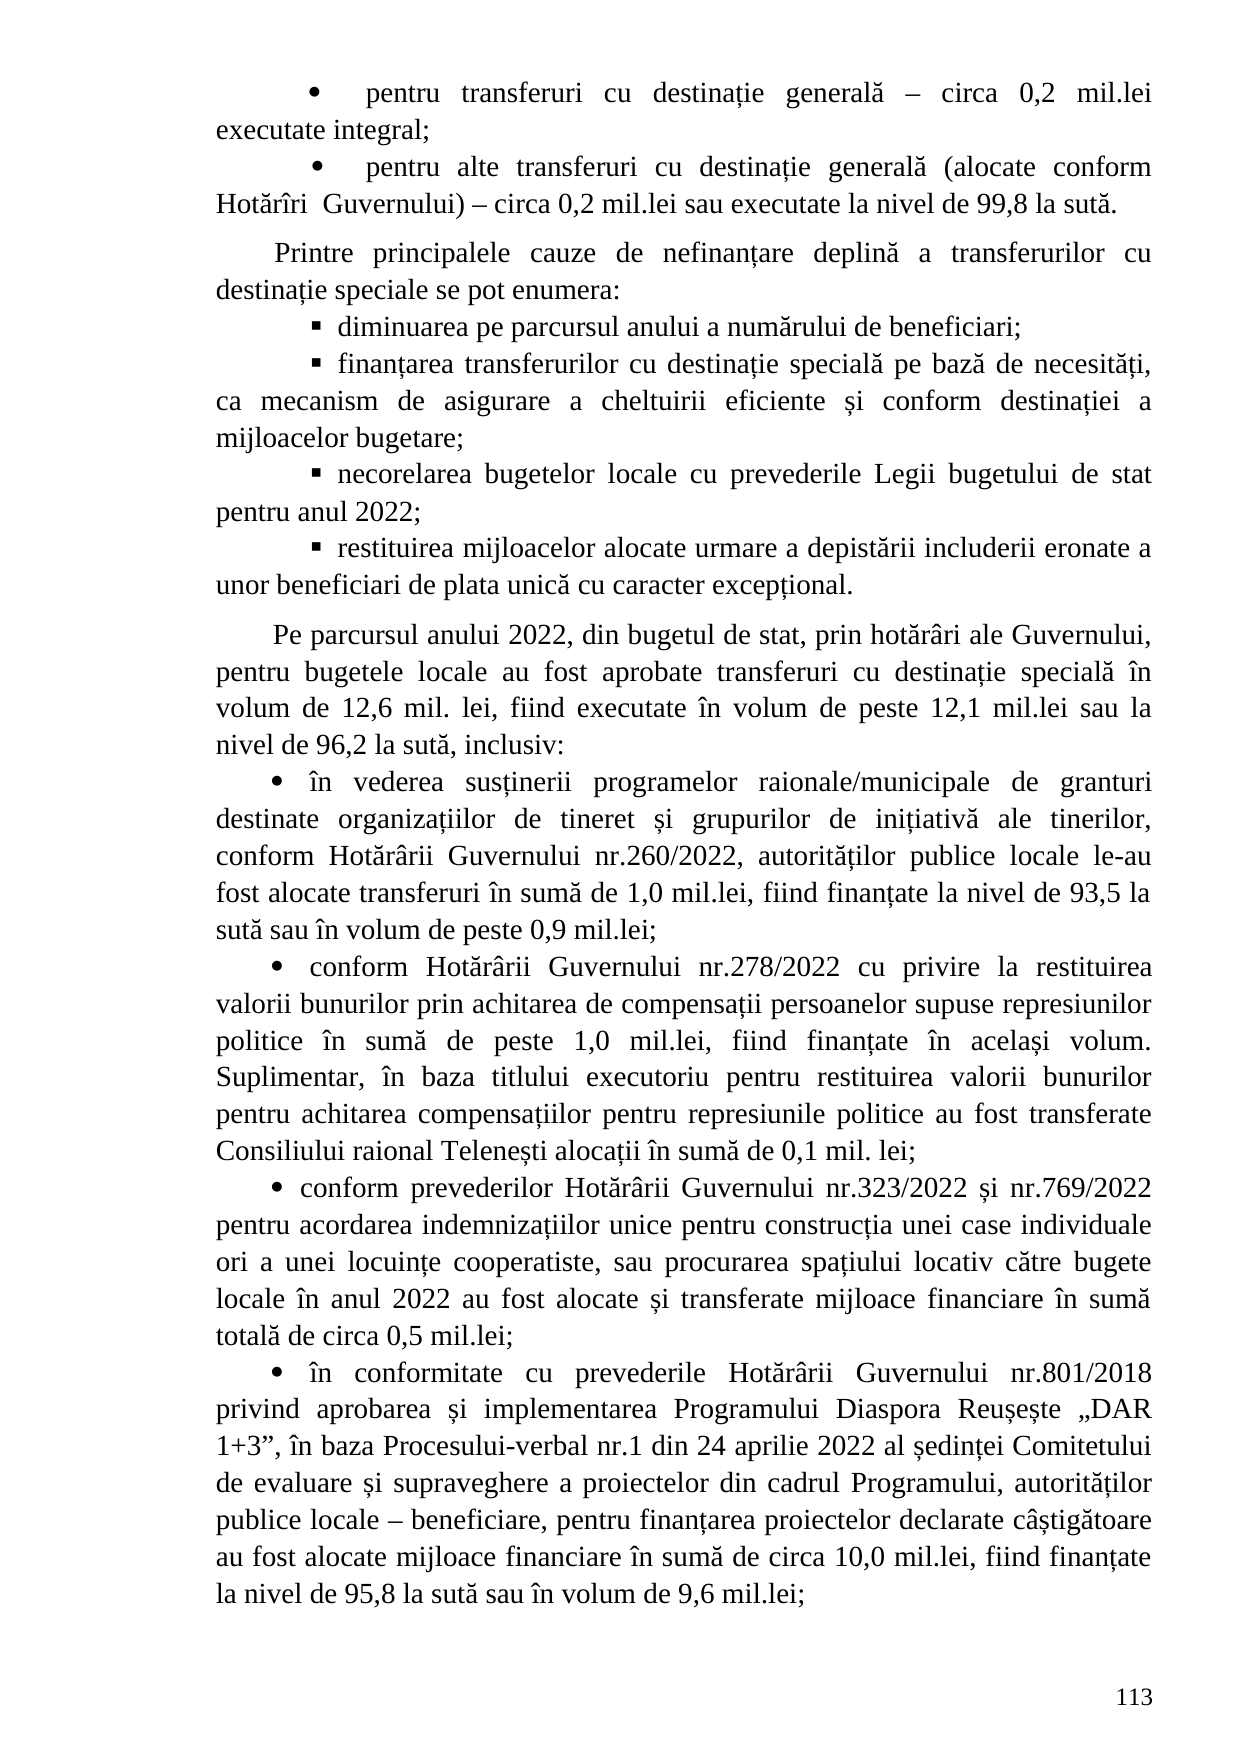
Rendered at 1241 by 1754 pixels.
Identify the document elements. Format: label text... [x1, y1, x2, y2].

list diminuarea pe parcursul anului a numărului de beneficiari; [216, 309, 1153, 343]
list în vederea susținerii programelor raionale/municipale de granturi destinate organizațiilor de tineret și grupurilor de inițiativă ale tinerilor, conform Hotărârii Guvernului nr.260/2022, autorităților publice locale le-au fost alocate transferuri în sumă de 1,0 mil.lei, fiind finanțate la nivel de 93,5 la sută sau în volum de peste 0,9 mil.lei; [216, 764, 1153, 946]
list pentru alte transferuri cu destinație generală (alocate conform Hotărîri Guvernului) – circa 0,2 mil.lei sau executate la nivel de 99,8 la sută. [216, 149, 1153, 219]
text Printre principalele cauze de nefinanțare deplină a transferurilor cu destinație speciale se pot enumera: [216, 235, 1153, 306]
list conform prevederilor Hotărârii Guvernului nr.323/2022 și nr.769/2022 pentru acordarea indemnizațiilor unice pentru construcția unei case individuale ori a unei locuințe cooperatiste, sau procurarea spațiului locativ către bugete locale în anul 2022 au fost alocate și transferate mijloace financiare în sumă totală de circa 0,5 mil.lei; [216, 1170, 1153, 1351]
list finanțarea transferurilor cu destinație specială pe bază de necesități, ca mecanism de asigurare a cheltuirii eficiente și conform destinației a mijloacelor bugetare; [216, 346, 1153, 453]
list necorelarea bugetelor locale cu prevederile Legii bugetului de stat pentru anul 2022; [216, 457, 1153, 527]
list restituirea mijloacelor alocate urmare a depistării includerii eronate a unor beneficiari de plata unică cu caracter excepțional. [216, 531, 1153, 601]
list pentru transferuri cu destinație generală – circa 0,2 mil.lei executate integral; [216, 75, 1153, 146]
text Pe parcursul anului 2022, din bugetul de stat, prin hotărâri ale Guvernului, pentru bugetele locale au fost aprobate transferuri cu destinație specială în volum de 12,6 mil. lei, fiind executate în volum de peste 12,1 mil.lei sau la nivel de 96,2 la sută, inclusiv: [216, 617, 1153, 761]
list conform Hotărârii Guvernului nr.278/2022 cu privire la restituirea valorii bunurilor prin achitarea de compensații persoanelor supuse represiunilor politice în sumă de peste 1,0 mil.lei, fiind finanțate în același volum. Suplimentar, în baza titlului executoriu pentru restituirea valorii bunurilor pentru achitarea compensațiilor pentru represiunile politice au fost transferate Consiliului raional Telenești alocații în sumă de 0,1 mil. lei; [216, 949, 1153, 1167]
list în conformitate cu prevederile Hotărârii Guvernului nr.801/2018 privind aprobarea și implementarea Programului Diaspora Reușește „DAR 1+3”, în baza Procesului-verbal nr.1 din 24 aprilie 2022 al ședinței Comitetului de evaluare și supraveghere a proiectelor din cadrul Programului, autorităților publice locale – beneficiare, pentru finanțarea proiectelor declarate câștigătoare au fost alocate mijloace financiare în sumă de circa 10,0 mil.lei, fiind finanțate la nivel de 95,8 la sută sau în volum de 9,6 mil.lei; [216, 1355, 1153, 1609]
